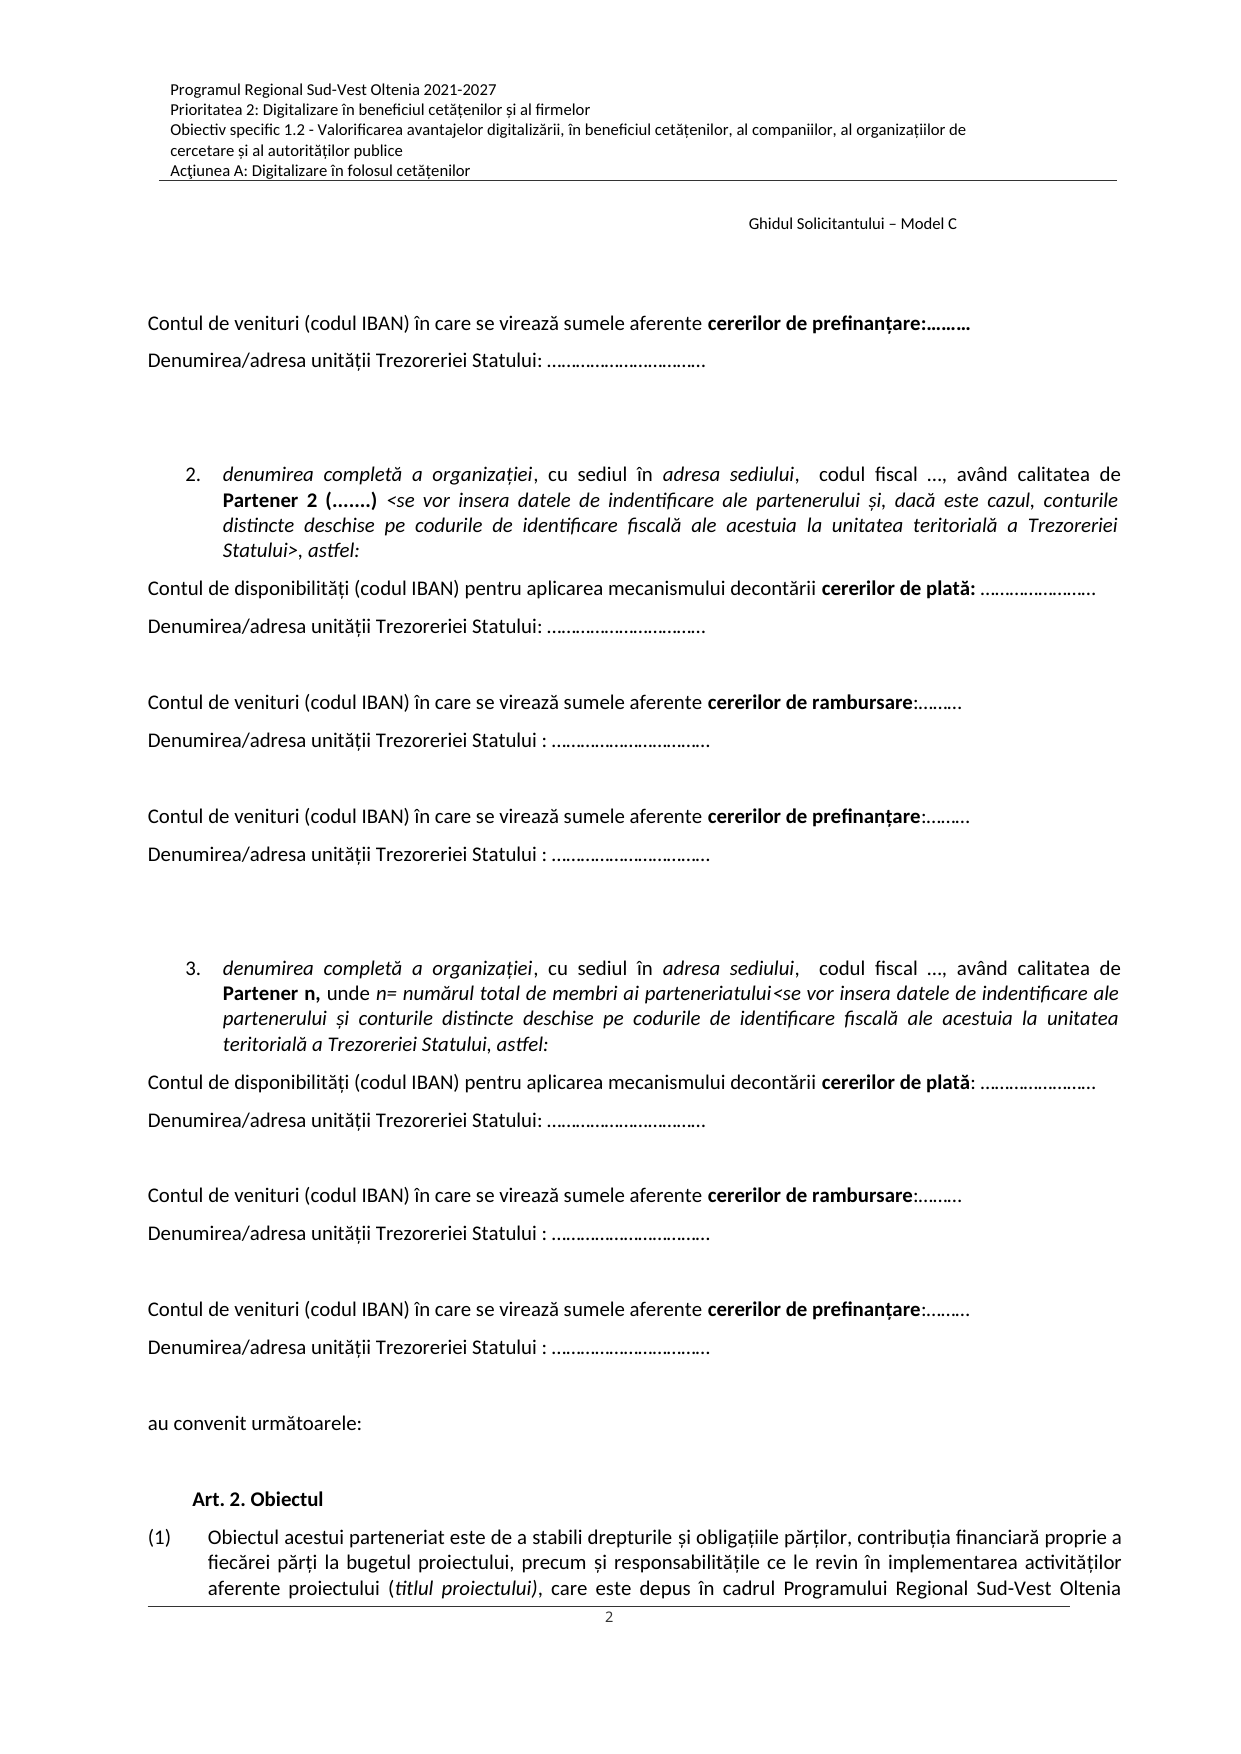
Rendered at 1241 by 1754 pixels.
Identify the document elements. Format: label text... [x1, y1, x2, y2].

text Denumirea/adresa unității Trezoreriei Statului : …………………………… [148, 727, 1122, 753]
text Denumirea/adresa unității Trezoreriei Statului : …………………………… [148, 1334, 1122, 1360]
subtitle Obiectul [192, 1486, 1122, 1511]
text au convenit următoarele: [148, 1410, 1122, 1436]
text Denumirea/adresa unității Trezoreriei Statului : …………………………… [148, 841, 1122, 866]
text Contul de venituri (codul IBAN) în care se virează sumele aferente cererilor de rambursare:……… [148, 1183, 1122, 1208]
list denumirea completă a organizaţiei, cu sediul în adresa sediului, codul fiscal …, având calitatea de Partener n, unde n= numărul total de membri ai parteneriatului<se vor insera datele de indentificare ale partenerului și conturile distincte deschise pe codurile de identificare fiscală ale acestuia la unitatea teritorială a Trezoreriei Statului, astfel: [185, 955, 1122, 1056]
text Contul de venituri (codul IBAN) în care se virează sumele aferente cererilor de prefinanţare:……… [148, 310, 1122, 335]
text Contul de venituri (codul IBAN) în care se virează sumele aferente cererilor de prefinanţare:……… [148, 803, 1122, 828]
text Contul de venituri (codul IBAN) în care se virează sumele aferente cererilor de rambursare:……… [148, 689, 1122, 715]
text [148, 348, 1122, 373]
text Denumirea/adresa unității Trezoreriei Statului : …………………………… [148, 1221, 1122, 1246]
text Contul de disponibilități (codul IBAN) pentru aplicarea mecanismului decontării cererilor de plată: …………………… [148, 576, 1122, 601]
text Denumirea/adresa unității Trezoreriei Statului: …………………………… [148, 1107, 1122, 1132]
list denumirea completă a organizaţiei, cu sediul în adresa sediului, codul fiscal …, având calitatea de Partener 2 (.......) <se vor insera datele de indentificare ale partenerului și, dacă este cazul, conturile distincte deschise pe codurile de identificare fiscală ale acestuia la unitatea teritorială a Trezoreriei Statului>, astfel: [185, 461, 1122, 563]
text Contul de venituri (codul IBAN) în care se virează sumele aferente cererilor de prefinanţare:……… [148, 1296, 1122, 1322]
text Contul de disponibilități (codul IBAN) pentru aplicarea mecanismului decontării cererilor de plată: …………………… [148, 1069, 1122, 1094]
text Denumirea/adresa unității Trezoreriei Statului: …………………………… [148, 613, 1122, 639]
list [148, 1524, 1122, 1600]
